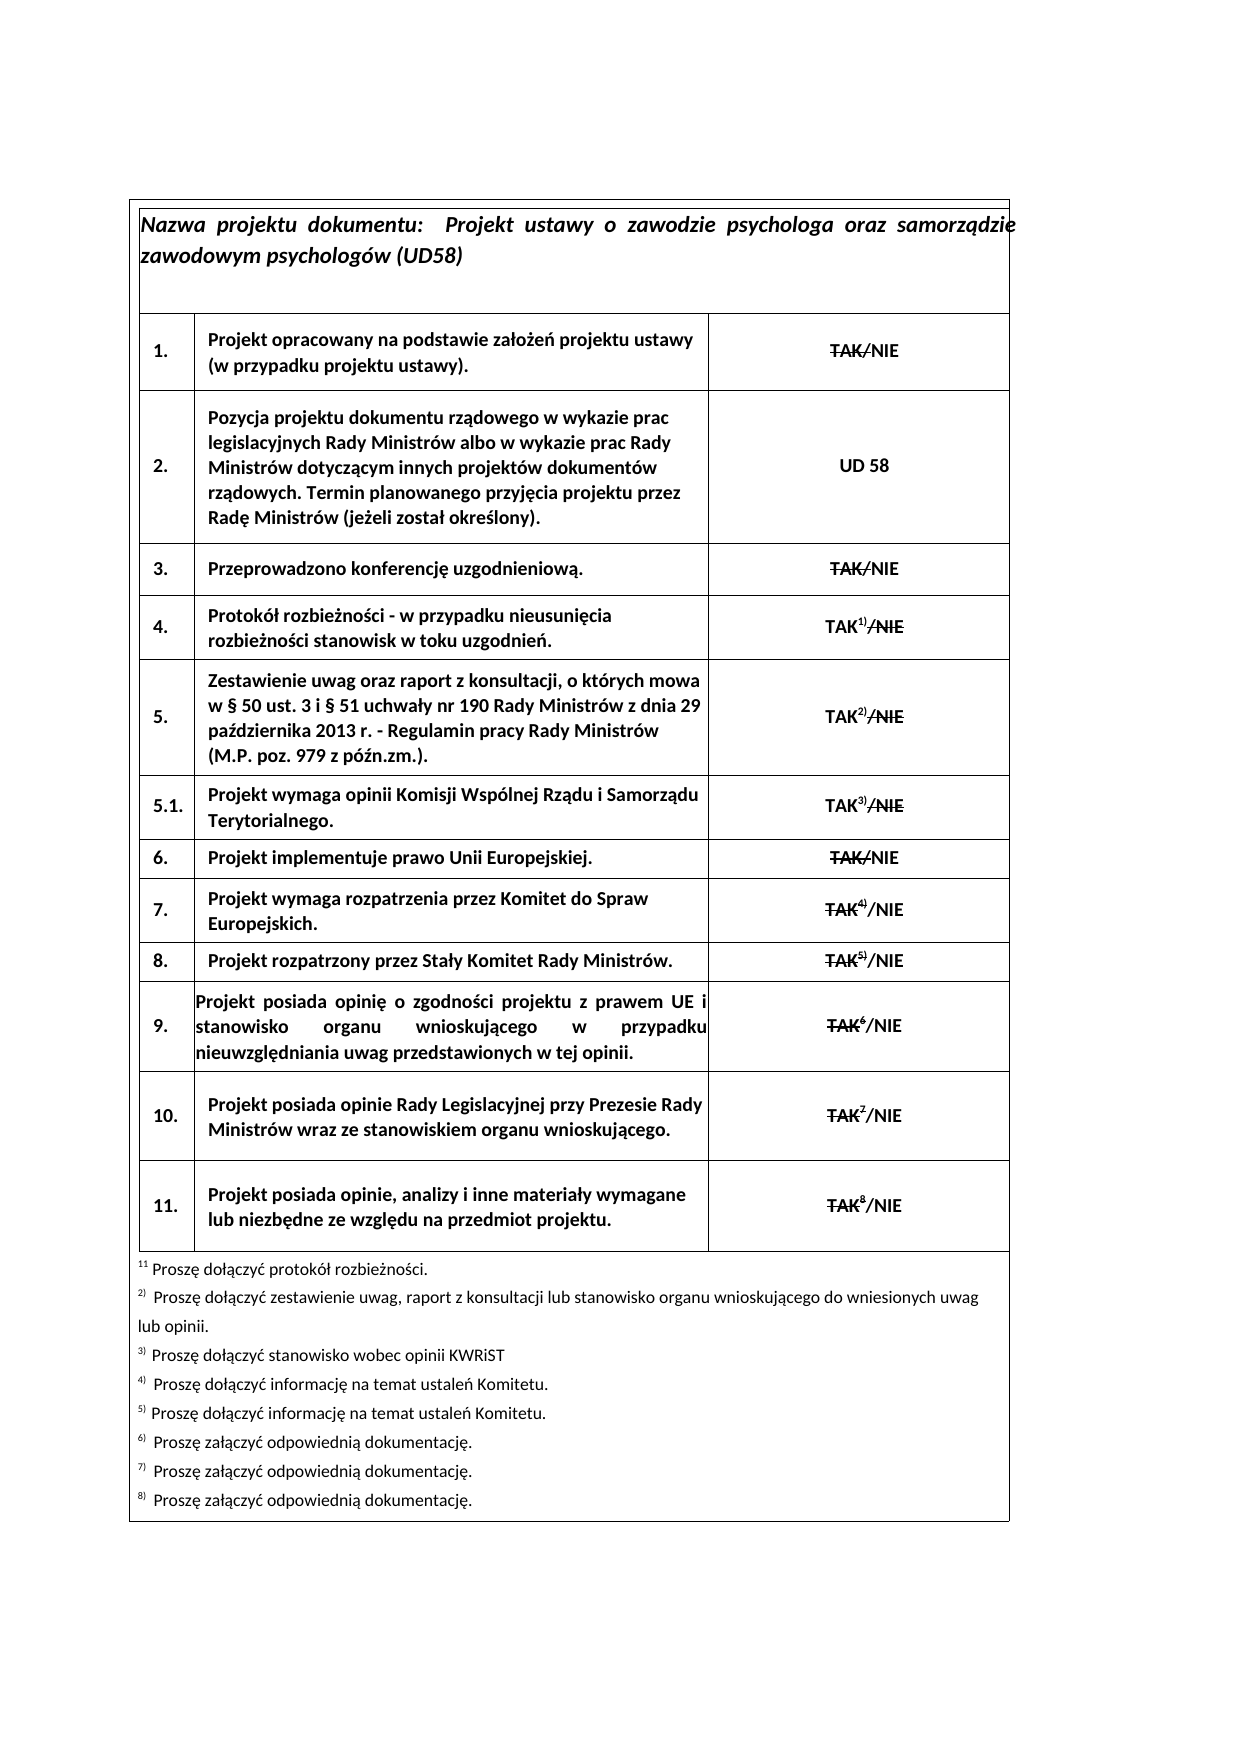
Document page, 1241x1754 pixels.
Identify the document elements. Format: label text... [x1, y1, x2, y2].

table_cell 7. [140, 879, 194, 942]
table_cell TAK2)/NIE [709, 660, 1009, 774]
table_cell TAK4)/NIE [709, 879, 1009, 942]
table_cell TAK6/NIE [709, 982, 1009, 1071]
table_cell TAK/NIE [709, 544, 1009, 594]
table_cell Pozycja projektu dokumentu rządowego w wykazie prac legislacyjnych Rady Ministrów albo w wykazie prac Rady Ministrów dotyczącym innych projektów dokumentów rządowych. Termin planowanego przyjęcia projektu przez Radę Ministrów (jeżeli został określony). [195, 391, 708, 543]
table_cell 2. [140, 391, 194, 543]
table_cell TAK/NIE [709, 314, 1009, 390]
list Proszę załączyć odpowiednią dokumentację. [138, 1426, 1000, 1454]
table_cell TAK8/NIE [709, 1161, 1009, 1251]
table_cell Projekt posiada opinię o zgodności projektu z prawem UE i stanowisko organu wnioskującego w przypadku nieuwzględniania uwag przedstawionych w tej opinii. [195, 982, 708, 1071]
list Proszę dołączyć informację na temat ustaleń Komitetu. [138, 1368, 1000, 1397]
table_cell Protokół rozbieżności - w przypadku nieusunięcia rozbieżności stanowisk w toku uzgodnień. [195, 596, 708, 659]
table_cell 10. [140, 1072, 194, 1160]
table_cell 1. [140, 314, 194, 390]
table_cell 9. [140, 982, 194, 1071]
table_cell TAK1)/NIE [709, 596, 1009, 659]
list Proszę dołączyć stanowisko wobec opinii KWRiST [138, 1339, 1000, 1368]
table_cell Projekt opracowany na podstawie założeń projektu ustawy (w przypadku projektu ustawy). [195, 314, 708, 390]
table_cell 4. [140, 596, 194, 659]
table_header Nazwa projektu dokumentu: Projekt ustawy o zawodzie psychologa oraz samorządzie zawodowym psychologów (UD58) [140, 209, 1009, 313]
list Proszę dołączyć informację na temat ustaleń Komitetu. [138, 1397, 1000, 1426]
table_cell 8. [140, 943, 194, 981]
table_cell TAK/NIE [709, 840, 1009, 877]
table_cell Zestawienie uwag oraz raport z konsultacji, o których mowa w § 50 ust. 3 i § 51 uchwały nr 190 Rady Ministrów z dnia 29 października 2013 r. - Regulamin pracy Rady Ministrów (M.P. poz. 979 z późn.zm.). [195, 660, 708, 774]
table_cell Projekt rozpatrzony przez Stały Komitet Rady Ministrów. [195, 943, 708, 981]
table_cell TAK7/NIE [709, 1072, 1009, 1160]
list Proszę załączyć odpowiednią dokumentację. [138, 1483, 1000, 1512]
table_cell 3. [140, 544, 194, 594]
table_cell TAK5)/NIE [709, 943, 1009, 981]
table_cell TAK3)/NIE [709, 776, 1009, 838]
table_cell 5.1. [140, 776, 194, 838]
table_cell 11. [140, 1161, 194, 1251]
table_cell Projekt wymaga opinii Komisji Wspólnej Rządu i Samorządu Terytorialnego. [195, 776, 708, 838]
table_cell Projekt wymaga rozpatrzenia przez Komitet do Spraw Europejskich. [195, 879, 708, 942]
table_cell Projekt implementuje prawo Unii Europejskiej. [195, 840, 708, 877]
table_cell UD 58 [709, 391, 1009, 543]
list Proszę załączyć odpowiednią dokumentację. [138, 1454, 1000, 1483]
table_cell 5. [140, 660, 194, 774]
list Proszę dołączyć zestawienie uwag, raport z konsultacji lub stanowisko organu wnioskującego do wniesionych uwag lub opinii. [138, 1281, 1000, 1339]
table_cell Projekt posiada opinie, analizy i inne materiały wymagane lub niezbędne ze względu na przedmiot projektu. [195, 1161, 708, 1251]
table_cell 6. [140, 840, 194, 877]
text 11 Proszę dołączyć protokół rozbieżności. [138, 1252, 1000, 1281]
table_cell Projekt posiada opinie Rady Legislacyjnej przy Prezesie Rady Ministrów wraz ze stanowiskiem organu wnioskującego. [195, 1072, 708, 1160]
table_cell Przeprowadzono konferencję uzgodnieniową. [195, 544, 708, 594]
